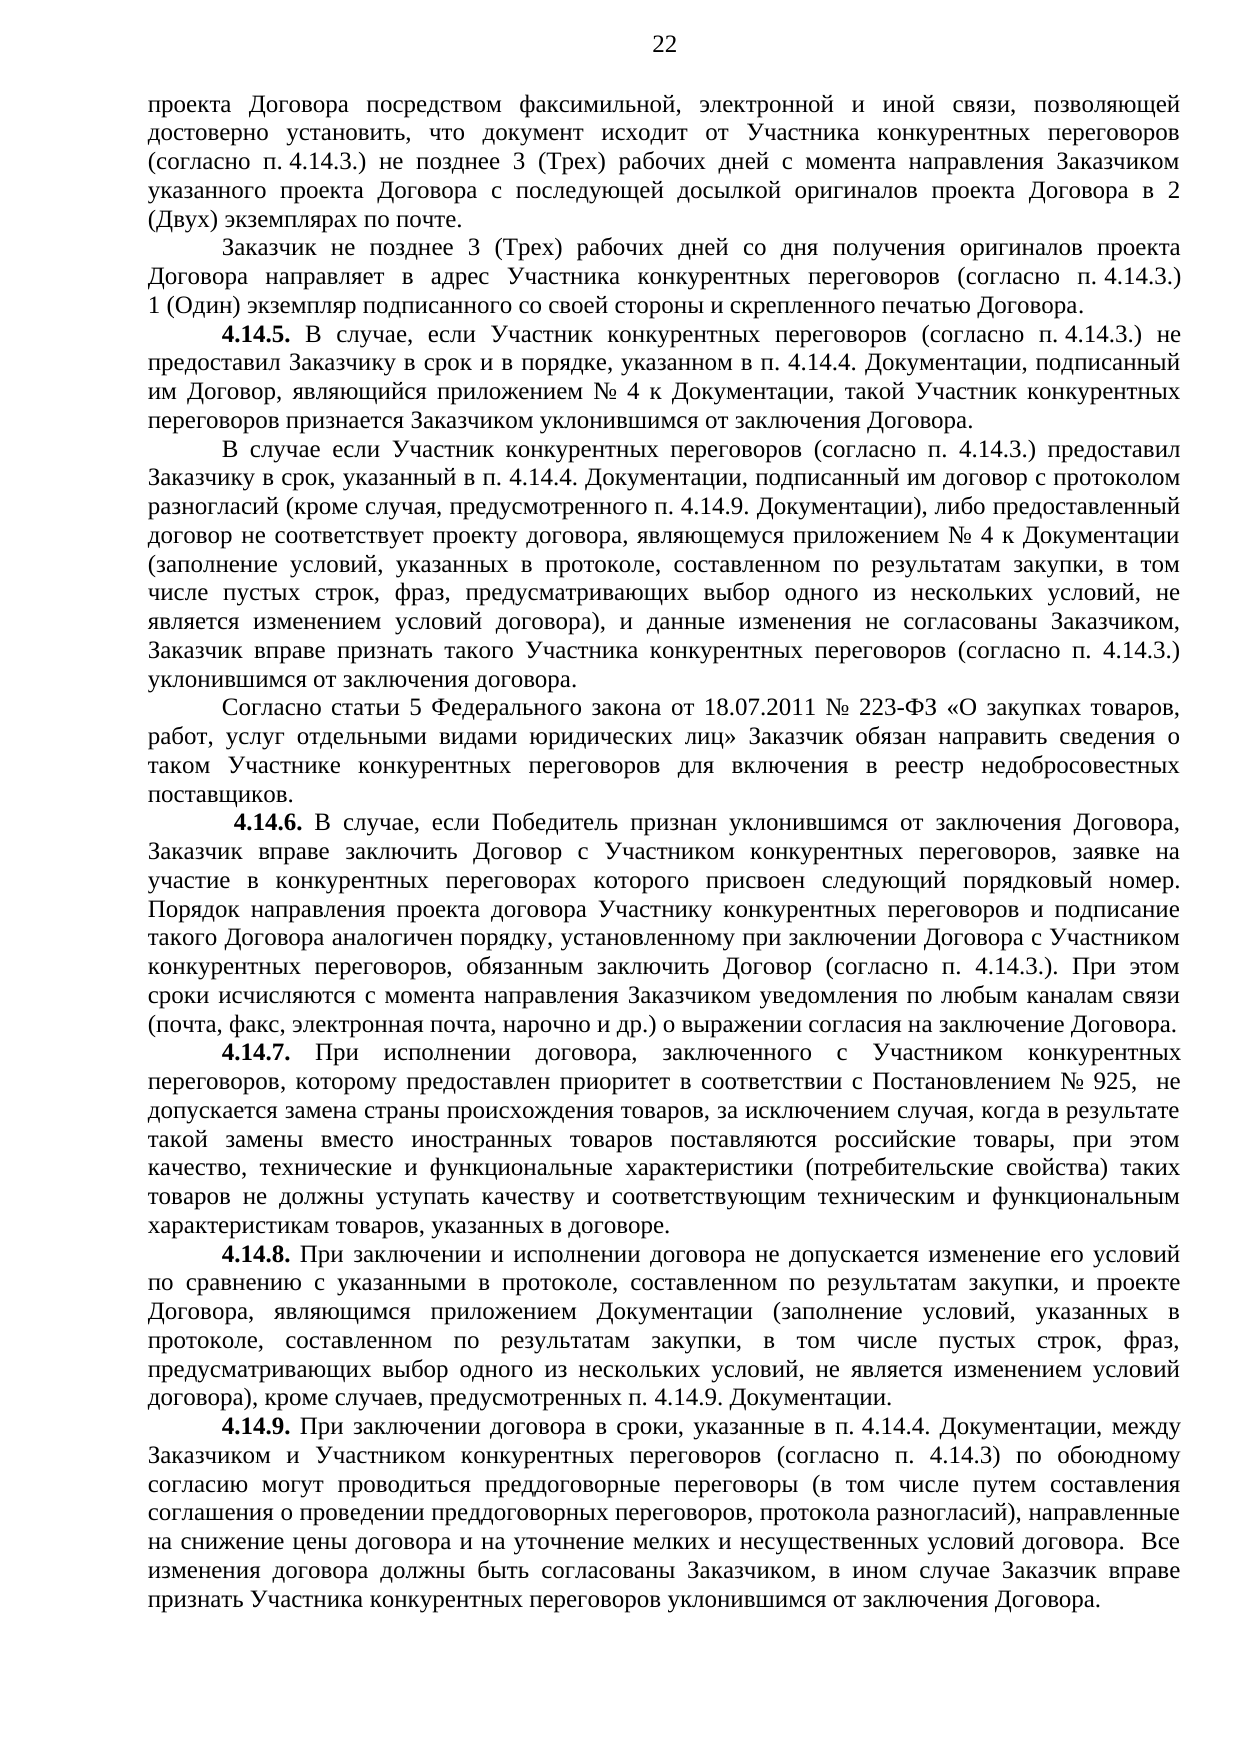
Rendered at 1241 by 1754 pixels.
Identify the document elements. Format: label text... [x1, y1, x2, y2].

text Заказчик не позднее 3 (Трех) рабочих дней со дня получения оригиналов проекта Договора направляет в адрес Участника конкурентных переговоров (согласно п. 4.14.3.) 1 (Один) экземпляр подписанного со своей стороны и скрепленного печатью Договора. [148, 232, 1181, 319]
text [148, 89, 1181, 232]
text 4.14.5. В случае, если Участник конкурентных переговоров (согласно п. 4.14.3.) не предоставил Заказчику в срок и в порядке, указанном в п. 4.14.4. Документации, подписанный им Договор, являющийся приложением № 4 к Документации, такой Участник конкурентных переговоров признается Заказчиком уклонившимся от заключения Договора. [148, 319, 1181, 434]
text 4.14.7. При исполнении договора, заключенного с Участником конкурентных переговоров, которому предоставлен приоритет в соответствии с Постановлением № 925, не допускается замена страны происхождения товаров, за исключением случая, когда в результате такой замены вместо иностранных товаров поставляются российские товары, при этом качество, технические и функциональные характеристики (потребительские свойства) таких товаров не должны уступать качеству и соответствующим техническим и функциональным характеристикам товаров, указанных в договоре. [148, 1037, 1181, 1239]
text В случае если Участник конкурентных переговоров (согласно п. 4.14.3.) предоставил Заказчику в срок, указанный в п. 4.14.4. Документации, подписанный им договор с протоколом разногласий (кроме случая, предусмотренного п. 4.14.9. Документации), либо предоставленный договор не соответствует проекту договора, являющемуся приложением № 4 к Документации (заполнение условий, указанных в протоколе, составленном по результатам закупки, в том числе пустых строк, фраз, предусматривающих выбор одного из нескольких условий, не является изменением условий договора), и данные изменения не согласованы Заказчиком, Заказчик вправе признать такого Участника конкурентных переговоров (согласно п. 4.14.3.) уклонившимся от заключения договора. [148, 434, 1181, 692]
text 4.14.9. При заключении договора в сроки, указанные в п. 4.14.4. Документации, между Заказчиком и Участником конкурентных переговоров (согласно п. 4.14.3) по обоюдному согласию могут проводиться преддоговорные переговоры (в том числе путем составления соглашения о проведении преддоговорных переговоров, протокола разногласий), направленные на снижение цены договора и на уточнение мелких и несущественных условий договора. Все изменения договора должны быть согласованы Заказчиком, в ином случае Заказчик вправе признать Участника конкурентных переговоров уклонившимся от заключения Договора. [148, 1411, 1181, 1612]
text 4.14.6. В случае, если Победитель признан уклонившимся от заключения Договора, Заказчик вправе заключить Договор с Участником конкурентных переговоров, заявке на участие в конкурентных переговорах которого присвоен следующий порядковый номер. Порядок направления проекта договора Участнику конкурентных переговоров и подписание такого Договора аналогичен порядку, установленному при заключении Договора с Участником конкурентных переговоров, обязанным заключить Договор (согласно п. 4.14.3.). При этом сроки исчисляются с момента направления Заказчиком уведомления по любым каналам связи (почта, факс, электронная почта, нарочно и др.) о выражении согласия на заключение Договора. [148, 807, 1181, 1037]
text 4.14.8. При заключении и исполнении договора не допускается изменение его условий по сравнению с указанными в протоколе, составленном по результатам закупки, и проекте Договора, являющимся приложением Документации (заполнение условий, указанных в протоколе, составленном по результатам закупки, в том числе пустых строк, фраз, предусматривающих выбор одного из нескольких условий, не является изменением условий договора), кроме случаев, предусмотренных п. 4.14.9. Документации. [148, 1239, 1181, 1411]
text Согласно статьи 5 Федерального закона от 18.07.2011 № 223-ФЗ «О закупках товаров, работ, услуг отдельными видами юридических лиц» Заказчик обязан направить сведения о таком Участнике конкурентных переговоров для включения в реестр недобросовестных поставщиков. [148, 692, 1181, 807]
